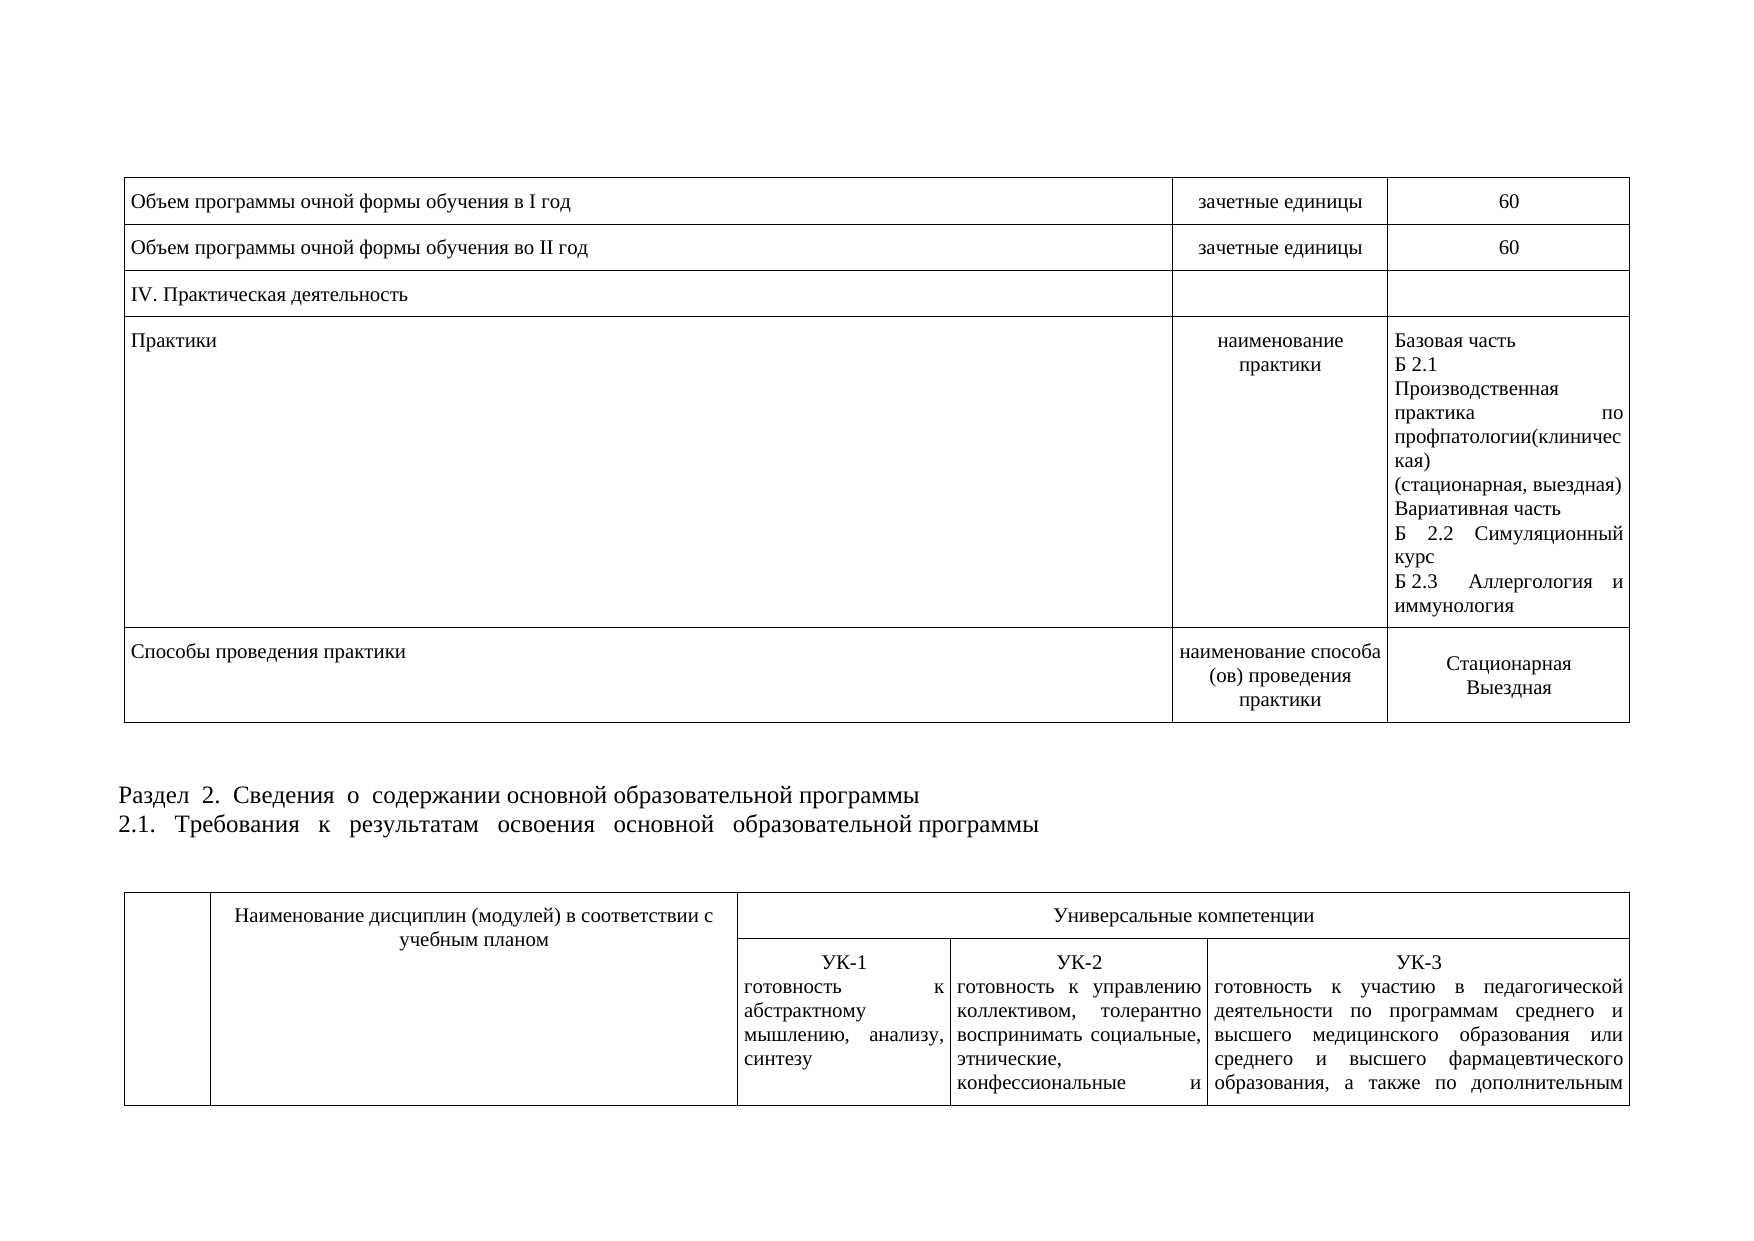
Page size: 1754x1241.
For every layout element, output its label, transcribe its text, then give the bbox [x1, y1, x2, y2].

text Раздел 2. Сведения о содержании основной образовательной программы [118, 780, 1636, 809]
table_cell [738, 939, 950, 1105]
table_cell наименование способа (ов) проведения практики [1173, 628, 1387, 722]
table_cell Базовая часть Б 2.1 Производственная практика по профпатологии(клиническая) (стационарная, выездная) Вариативная часть Б 2.2 Симуляционный курс Б 2.3 Аллергология и иммунология [1388, 317, 1629, 627]
table_cell [1388, 271, 1629, 316]
table_cell Практики [125, 317, 1172, 627]
table_cell Стационарная Выездная [1388, 628, 1629, 722]
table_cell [1208, 939, 1629, 1105]
table_cell [1173, 271, 1387, 316]
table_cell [951, 939, 1207, 1105]
table_cell зачетные единицы [1173, 225, 1387, 270]
table_header [125, 893, 210, 1105]
table_cell IV. Практическая деятельность [125, 271, 1172, 316]
table_header Наименование дисциплин (модулей) в соответствии с учебным планом [211, 893, 737, 1105]
table_cell зачетные единицы [1173, 178, 1387, 223]
table_cell 60 [1388, 178, 1629, 223]
table_cell Объем программы очной формы обучения во II год [125, 225, 1172, 270]
text 2.1. Требования к результатам освоения основной образовательной программы [118, 809, 1636, 838]
table_header Универсальные компетенции [738, 893, 1629, 938]
table_cell Способы проведения практики [125, 628, 1172, 722]
table_cell наименование практики [1173, 317, 1387, 627]
table_cell Объем программы очной формы обучения в I год [125, 178, 1172, 223]
table_cell 60 [1388, 225, 1629, 270]
